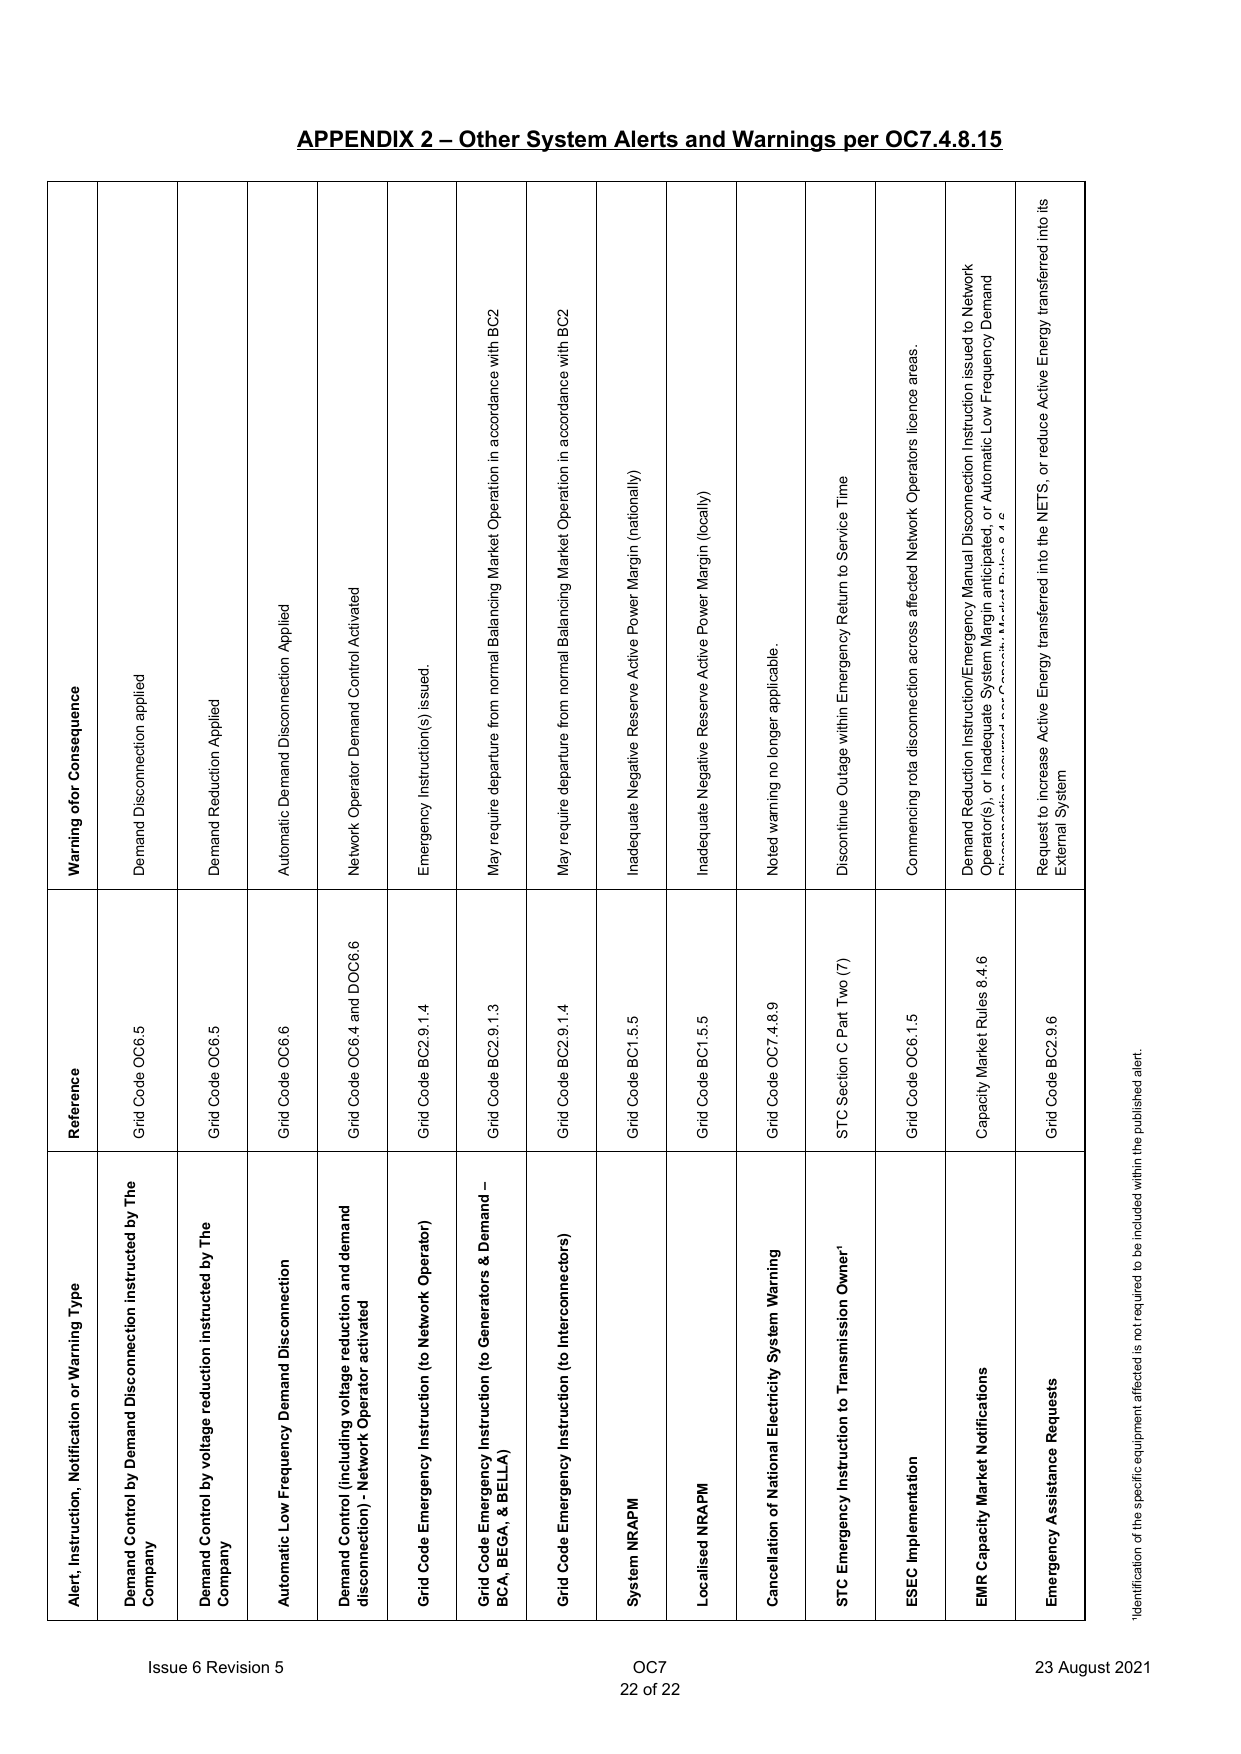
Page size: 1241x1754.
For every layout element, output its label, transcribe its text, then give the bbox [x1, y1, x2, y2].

table_header Noted warning no longer applicable. [737, 182, 805, 888]
table_cell Grid Code BC2.9.1.3 [457, 890, 526, 1151]
table_cell System NRAPM [597, 1152, 666, 1619]
table_cell Alert, Instruction, Notification or Warning Type [48, 1152, 97, 1619]
table_header May require departure from normal Balancing Market Operation in accordance with BC2 [527, 182, 596, 888]
table_header Demand Reduction Applied [178, 182, 247, 888]
table_cell Grid Code OC6.5 [98, 890, 177, 1151]
table_header Emergency Instruction(s) issued. [388, 182, 456, 888]
table_cell Demand Control by voltage reduction instructed by The Company [178, 1152, 247, 1619]
table_cell Grid Code BC2.9.1.4 [527, 890, 596, 1151]
table_header Automatic Demand Disconnection Applied [248, 182, 317, 888]
table_cell ESEC Implementation [876, 1152, 945, 1619]
table_cell Grid Code BC1.5.5 [667, 890, 736, 1151]
table_cell STC Emergency Instruction to Transmission Owner¹ [806, 1152, 875, 1619]
table_cell Grid Code OC7.4.8.9 [737, 890, 805, 1151]
table_cell STC Section C Part Two (7) [806, 890, 875, 1151]
table_header Demand Reduction Instruction/Emergency Manual Disconnection Instruction issued to Network Operator(s), or Inadequate System Margin anticipated, or Automatic Low Frequency Demand Disconnection occurred per Capacity Market Rules 8.4.6. [946, 182, 1015, 888]
table_cell Automatic Low Frequency Demand Disconnection [248, 1152, 317, 1619]
table_header Network Operator Demand Control Activated [318, 182, 387, 888]
table_header Inadequate Negative Reserve Active Power Margin (locally) [667, 182, 736, 888]
table_header Commencing rota disconnection across affected Network Operators licence areas. [876, 182, 945, 888]
table_header Demand Disconnection applied [98, 182, 177, 888]
subtitle APPENDIX 2 – Other System Alerts and Warnings per OC7.4.8.15 [148, 126, 1152, 152]
table_cell Localised NRAPM [667, 1152, 736, 1619]
table_cell Emergency Assistance Requests [1016, 1152, 1084, 1619]
table_cell Grid Code OC6.1.5 [876, 890, 945, 1151]
table_header Warning ofor Consequence [48, 182, 97, 888]
table_cell Grid Code Emergency Instruction (to Network Operator) [388, 1152, 456, 1619]
table_cell Grid Code BC2.9.6 [1016, 890, 1084, 1151]
table_header Discontinue Outage within Emergency Return to Service Time [806, 182, 875, 888]
table_cell Grid Code BC1.5.5 [597, 890, 666, 1151]
table_cell Grid Code OC6.6 [248, 890, 317, 1151]
table_cell Demand Control by Demand Disconnection instructed by The Company [98, 1152, 177, 1619]
table_cell Grid Code BC2.9.1.4 [388, 890, 456, 1151]
table_cell Grid Code OC6.4 and DOC6.6 [318, 890, 387, 1151]
table_header Request to increase Active Energy transferred into the NETS, or reduce Active Energy transferred into its External System [1016, 182, 1084, 888]
table_cell Grid Code Emergency Instruction (to Interconnectors) [527, 1152, 596, 1619]
table_cell Demand Control (including voltage reduction and demand disconnection) - Network Operator activated [318, 1152, 387, 1619]
table_cell Grid Code OC6.5 [178, 890, 247, 1151]
table_header Inadequate Negative Reserve Active Power Margin (nationally) [597, 182, 666, 888]
table_cell Reference [48, 890, 97, 1151]
table_cell Cancellation of National Electricity System Warning [737, 1152, 805, 1619]
table_cell Grid Code Emergency Instruction (to Generators & Demand – BCA, BEGA, & BELLA) [457, 1152, 526, 1619]
table_cell EMR Capacity Market Notifications [946, 1152, 1015, 1619]
table_cell Capacity Market Rules 8.4.6 [946, 890, 1015, 1151]
table_header May require departure from normal Balancing Market Operation in accordance with BC2 [457, 182, 526, 888]
